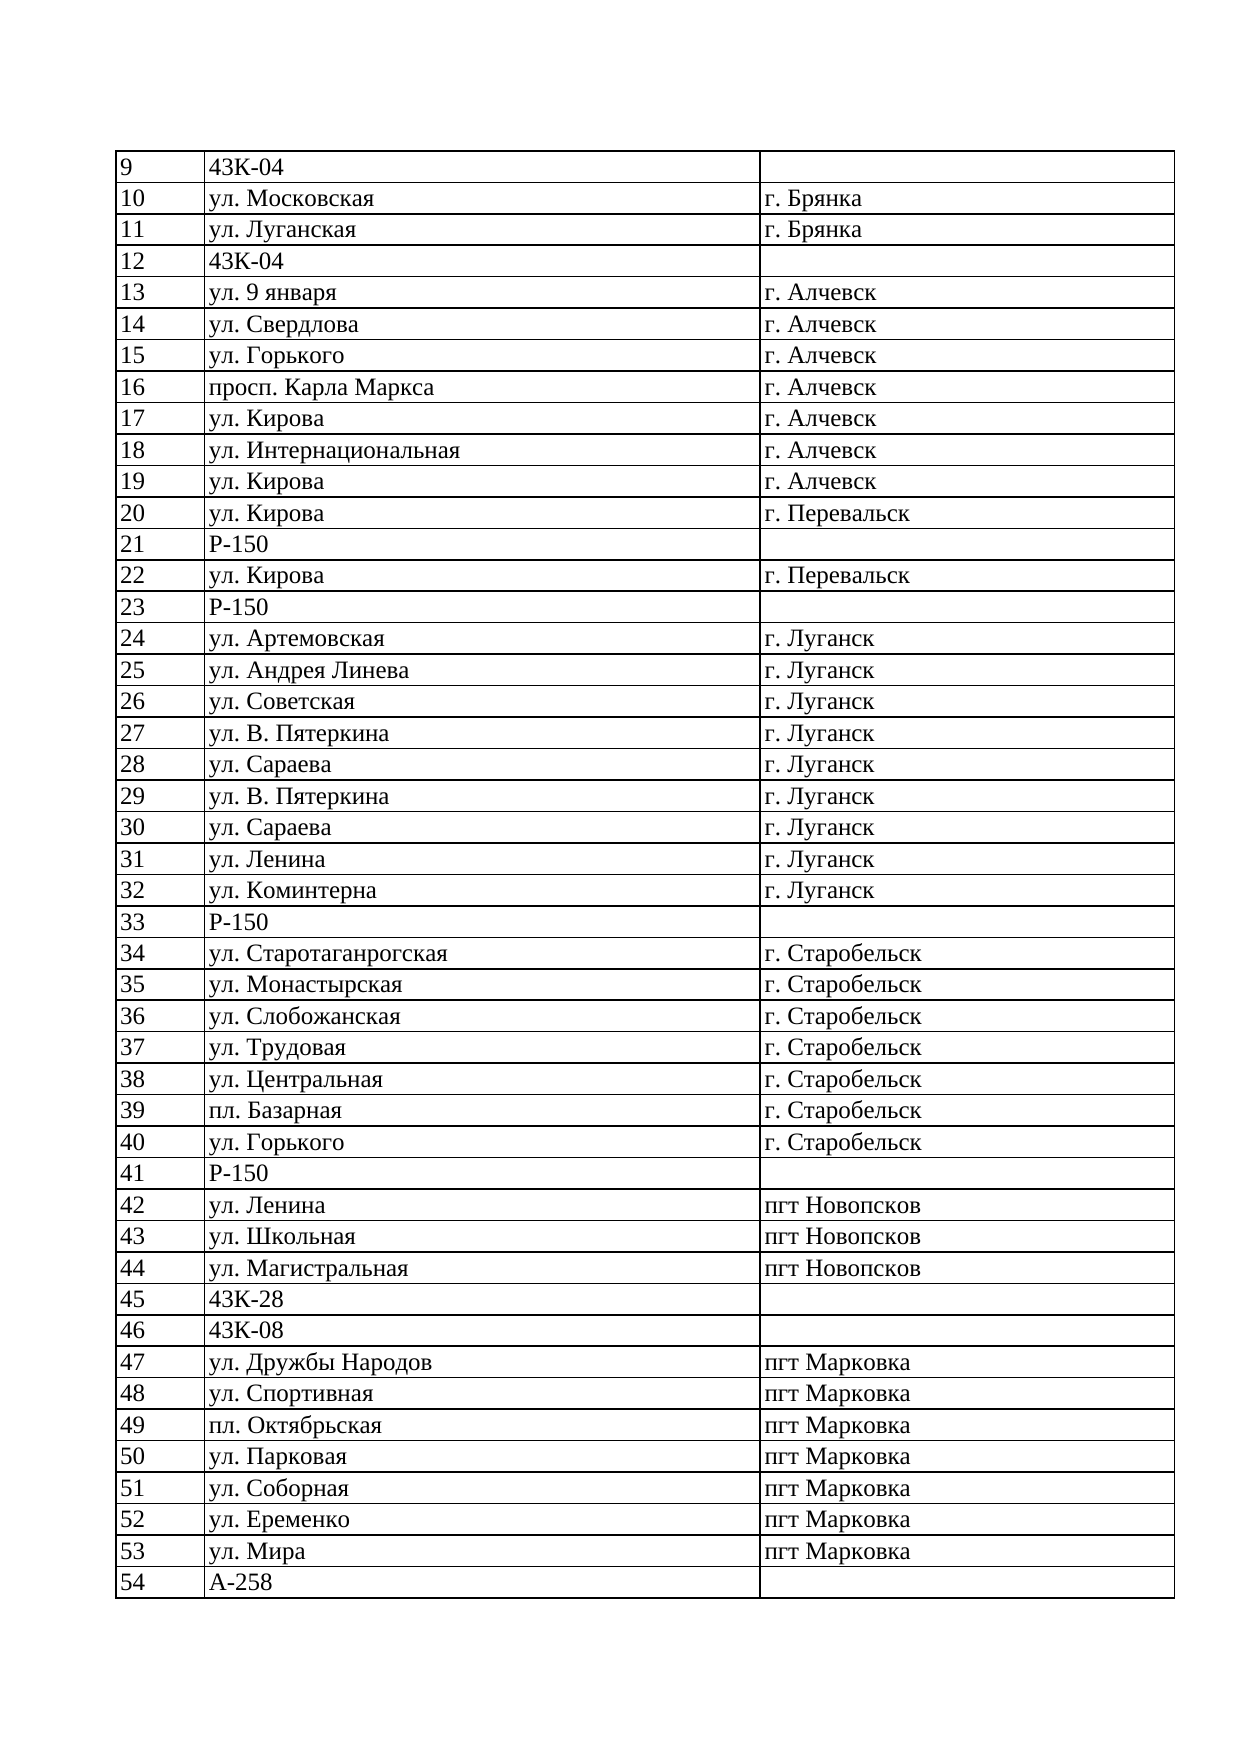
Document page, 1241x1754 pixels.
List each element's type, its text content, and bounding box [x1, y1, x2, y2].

table_cell 26 [117, 686, 204, 716]
table_cell 46 [117, 1316, 204, 1345]
table_cell ул. Слобожанская [205, 1001, 759, 1031]
table_cell пгт Новопсков [761, 1190, 1174, 1219]
table_cell ул. Ленина [205, 1190, 759, 1219]
table_cell ул. Магистральная [205, 1253, 759, 1282]
table_cell пгт Марковка [761, 1410, 1174, 1440]
table_cell 30 [117, 812, 204, 842]
table_cell 18 [117, 435, 204, 464]
table_cell ул. Парковая [205, 1441, 759, 1471]
table_cell ул. Интернациональная [205, 435, 759, 464]
table_cell [761, 1284, 1174, 1314]
table_cell г. Луганск [761, 686, 1174, 716]
table_cell 52 [117, 1504, 204, 1534]
table_cell пгт Марковка [761, 1441, 1174, 1471]
table_cell г. Луганск [761, 781, 1174, 811]
table_cell 43К-04 [205, 246, 759, 276]
table_cell Р-150 [205, 529, 759, 559]
table_cell 51 [117, 1473, 204, 1503]
table_cell ул. Мира [205, 1536, 759, 1566]
table_cell Р-150 [205, 1158, 759, 1188]
table_cell ул. 9 января [205, 277, 759, 307]
table_cell пгт Новопсков [761, 1253, 1174, 1282]
table_cell г. Старобельск [761, 1095, 1174, 1125]
table_cell 24 [117, 623, 204, 653]
table_cell ул. Трудовая [205, 1032, 759, 1062]
table_cell г. Луганск [761, 844, 1174, 873]
table_cell [761, 907, 1174, 936]
table_cell [761, 152, 1174, 181]
table_cell г. Алчевск [761, 340, 1174, 370]
table_cell 41 [117, 1158, 204, 1188]
table_cell г. Старобельск [761, 938, 1174, 968]
table_cell 35 [117, 970, 204, 999]
table_cell ул. Артемовская [205, 623, 759, 653]
table_cell 31 [117, 844, 204, 873]
table_cell 43К-04 [205, 152, 759, 181]
table_cell 47 [117, 1347, 204, 1377]
table_cell 15 [117, 340, 204, 370]
table_cell г. Луганск [761, 655, 1174, 685]
table_cell ул. В. Пятеркина [205, 781, 759, 811]
table_cell 44 [117, 1253, 204, 1282]
table_cell ул. Горького [205, 340, 759, 370]
table_cell 40 [117, 1127, 204, 1157]
table_cell г. Алчевск [761, 277, 1174, 307]
table_cell пгт Марковка [761, 1378, 1174, 1408]
table_cell ул. Кирова [205, 403, 759, 433]
table_cell 48 [117, 1378, 204, 1408]
table_cell 45 [117, 1284, 204, 1314]
table_cell 43К-08 [205, 1316, 759, 1345]
table_cell 29 [117, 781, 204, 811]
table_cell 9 [117, 152, 204, 181]
table_cell г. Перевальск [761, 498, 1174, 527]
table_cell 49 [117, 1410, 204, 1440]
table_cell г. Луганск [761, 812, 1174, 842]
table_cell г. Луганск [761, 749, 1174, 779]
table_cell г. Брянка [761, 215, 1174, 244]
table_cell 28 [117, 749, 204, 779]
table_cell ул. Монастырская [205, 970, 759, 999]
table_cell 50 [117, 1441, 204, 1471]
table_cell г. Алчевск [761, 372, 1174, 402]
table_cell пгт Новопсков [761, 1221, 1174, 1251]
table_cell г. Алчевск [761, 309, 1174, 339]
table_cell г. Луганск [761, 623, 1174, 653]
table_cell ул. Ленина [205, 844, 759, 873]
table_cell 42 [117, 1190, 204, 1219]
table_cell [761, 592, 1174, 622]
table_cell ул. Свердлова [205, 309, 759, 339]
table_cell Р-150 [205, 907, 759, 936]
table_cell 11 [117, 215, 204, 244]
table_cell 32 [117, 875, 204, 905]
table_cell г. Алчевск [761, 435, 1174, 464]
table_cell 21 [117, 529, 204, 559]
table_cell г. Перевальск [761, 561, 1174, 590]
table_cell ул. В. Пятеркина [205, 718, 759, 748]
table_cell г. Старобельск [761, 970, 1174, 999]
table_cell [761, 1316, 1174, 1345]
table_cell г. Алчевск [761, 403, 1174, 433]
table_cell 23 [117, 592, 204, 622]
table_cell г. Луганск [761, 718, 1174, 748]
table_cell 12 [117, 246, 204, 276]
table_cell [761, 529, 1174, 559]
table_cell ул. Соборная [205, 1473, 759, 1503]
table_cell 25 [117, 655, 204, 685]
table_cell 34 [117, 938, 204, 968]
table_cell г. Брянка [761, 183, 1174, 213]
table_cell г. Старобельск [761, 1064, 1174, 1094]
table_cell пгт Марковка [761, 1536, 1174, 1566]
table_cell ул. Еременко [205, 1504, 759, 1534]
table_cell пгт Марковка [761, 1504, 1174, 1534]
table_cell 20 [117, 498, 204, 527]
table_cell [761, 1567, 1174, 1597]
table_cell ул. Сараева [205, 749, 759, 779]
table_cell ул. Спортивная [205, 1378, 759, 1408]
table_cell г. Луганск [761, 875, 1174, 905]
table_cell ул. Кирова [205, 466, 759, 496]
table_cell ул. Горького [205, 1127, 759, 1157]
table_cell [761, 246, 1174, 276]
table_cell Р-150 [205, 592, 759, 622]
table_cell ул. Андрея Линева [205, 655, 759, 685]
table_cell просп. Карла Маркса [205, 372, 759, 402]
table_cell 19 [117, 466, 204, 496]
table_cell ул. Луганская [205, 215, 759, 244]
table_cell 16 [117, 372, 204, 402]
table_cell 38 [117, 1064, 204, 1094]
table_cell 27 [117, 718, 204, 748]
table_cell 33 [117, 907, 204, 936]
table_cell ул. Коминтерна [205, 875, 759, 905]
table_cell ул. Московская [205, 183, 759, 213]
table_cell г. Старобельск [761, 1032, 1174, 1062]
table_cell пл. Базарная [205, 1095, 759, 1125]
table_cell 43К-28 [205, 1284, 759, 1314]
table_cell 43 [117, 1221, 204, 1251]
table_cell г. Алчевск [761, 466, 1174, 496]
table_cell 14 [117, 309, 204, 339]
table_cell пгт Марковка [761, 1473, 1174, 1503]
table_cell ул. Центральная [205, 1064, 759, 1094]
table_cell 53 [117, 1536, 204, 1566]
table_cell ул. Старотаганрогская [205, 938, 759, 968]
table_cell А-258 [205, 1567, 759, 1597]
table_cell ул. Советская [205, 686, 759, 716]
table_cell ул. Кирова [205, 498, 759, 527]
table_cell ул. Дружбы Народов [205, 1347, 759, 1377]
table_cell 13 [117, 277, 204, 307]
table_cell 36 [117, 1001, 204, 1031]
table_cell 17 [117, 403, 204, 433]
table_cell 37 [117, 1032, 204, 1062]
table_cell 22 [117, 561, 204, 590]
table_cell ул. Школьная [205, 1221, 759, 1251]
table_cell г. Старобельск [761, 1001, 1174, 1031]
table_cell пгт Марковка [761, 1347, 1174, 1377]
table_cell [761, 1158, 1174, 1188]
table_cell 39 [117, 1095, 204, 1125]
table_cell 10 [117, 183, 204, 213]
table_cell ул. Сараева [205, 812, 759, 842]
table_cell пл. Октябрьская [205, 1410, 759, 1440]
table_cell ул. Кирова [205, 561, 759, 590]
table_cell г. Старобельск [761, 1127, 1174, 1157]
table_cell 54 [117, 1567, 204, 1597]
